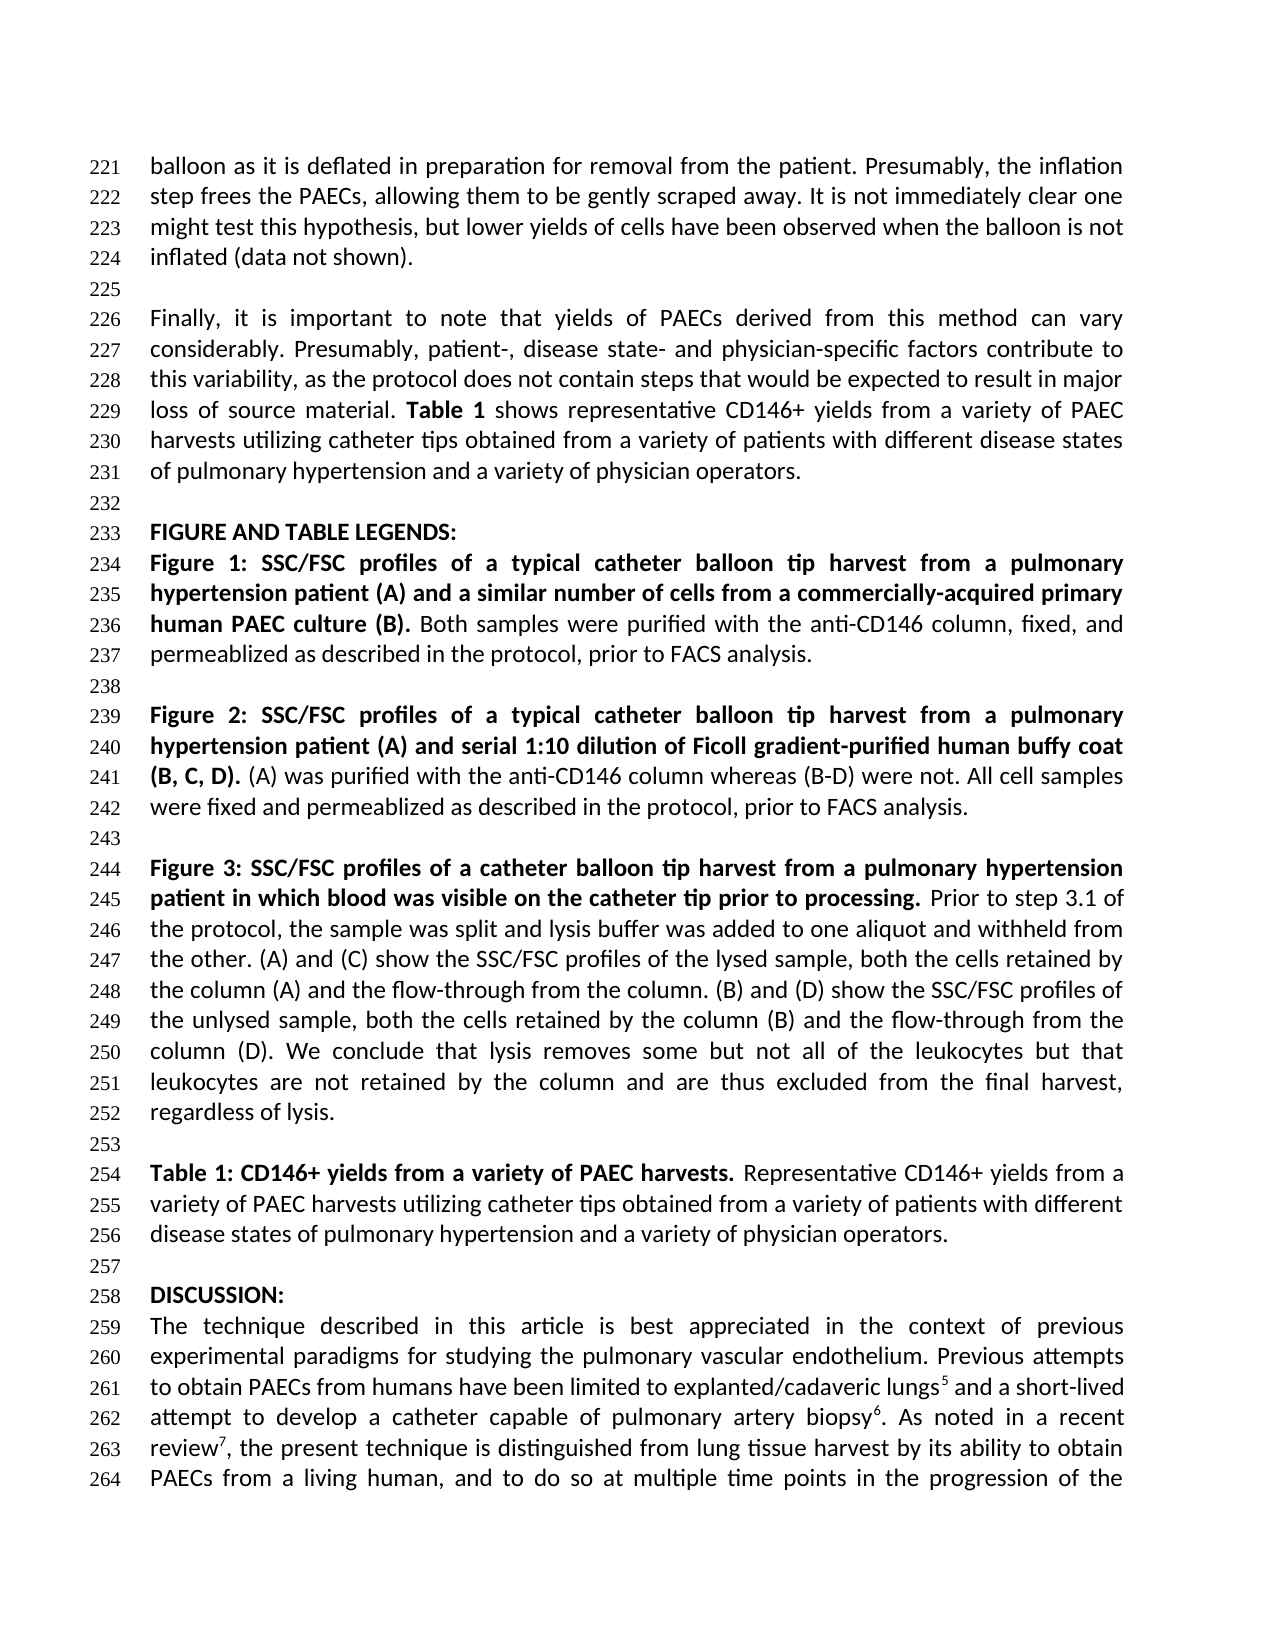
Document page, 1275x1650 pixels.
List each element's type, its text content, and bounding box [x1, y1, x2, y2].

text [150, 1310, 1125, 1493]
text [150, 150, 1125, 272]
text DISCUSSION: [150, 1279, 1125, 1310]
text Figure 3: SSC/FSC profiles of a catheter balloon tip harvest from a pulmonary hypertension patient in which blood was visible on the catheter tip prior to processing. Prior to step 3.1 of the protocol, the sample was split and lysis buffer was added to one aliquot and withheld from the other. (A) and (C) show the SSC/FSC profiles of the lysed sample, both the cells retained by the column (A) and the flow-through from the column. (B) and (D) show the SSC/FSC profiles of the unlysed sample, both the cells retained by the column (B) and the flow-through from the column (D). We conclude that lysis removes some but not all of the leukocytes but that leukocytes are not retained by the column and are thus excluded from the final harvest, regardless of lysis. [150, 852, 1125, 1127]
text FIGURE AND TABLE LEGENDS: [150, 516, 1125, 547]
text Figure 2: SSC/FSC profiles of a typical catheter balloon tip harvest from a pulmonary hypertension patient (A) and serial 1:10 dilution of Ficoll gradient-purified human buffy coat (B, C, D). (A) was purified with the anti-CD146 column whereas (B-D) were not. All cell samples were fixed and permeablized as described in the protocol, prior to FACS analysis. [150, 699, 1125, 821]
text Finally, it is important to note that yields of PAECs derived from this method can vary considerably. Presumably, patient-, disease state- and physician-specific factors contribute to this variability, as the protocol does not contain steps that would be expected to result in major loss of source material. Table 1 shows representative CD146+ yields from a variety of PAEC harvests utilizing catheter tips obtained from a variety of patients with different disease states of pulmonary hypertension and a variety of physician operators. [150, 303, 1125, 486]
text Figure 1: SSC/FSC profiles of a typical catheter balloon tip harvest from a pulmonary hypertension patient (A) and a similar number of cells from a commercially-acquired primary human PAEC culture (B). Both samples were purified with the anti-CD146 column, fixed, and permeablized as described in the protocol, prior to FACS analysis. [150, 547, 1125, 669]
text Table 1: CD146+ yields from a variety of PAEC harvests. Representative CD146+ yields from a variety of PAEC harvests utilizing catheter tips obtained from a variety of patients with different disease states of pulmonary hypertension and a variety of physician operators. [150, 1157, 1125, 1249]
